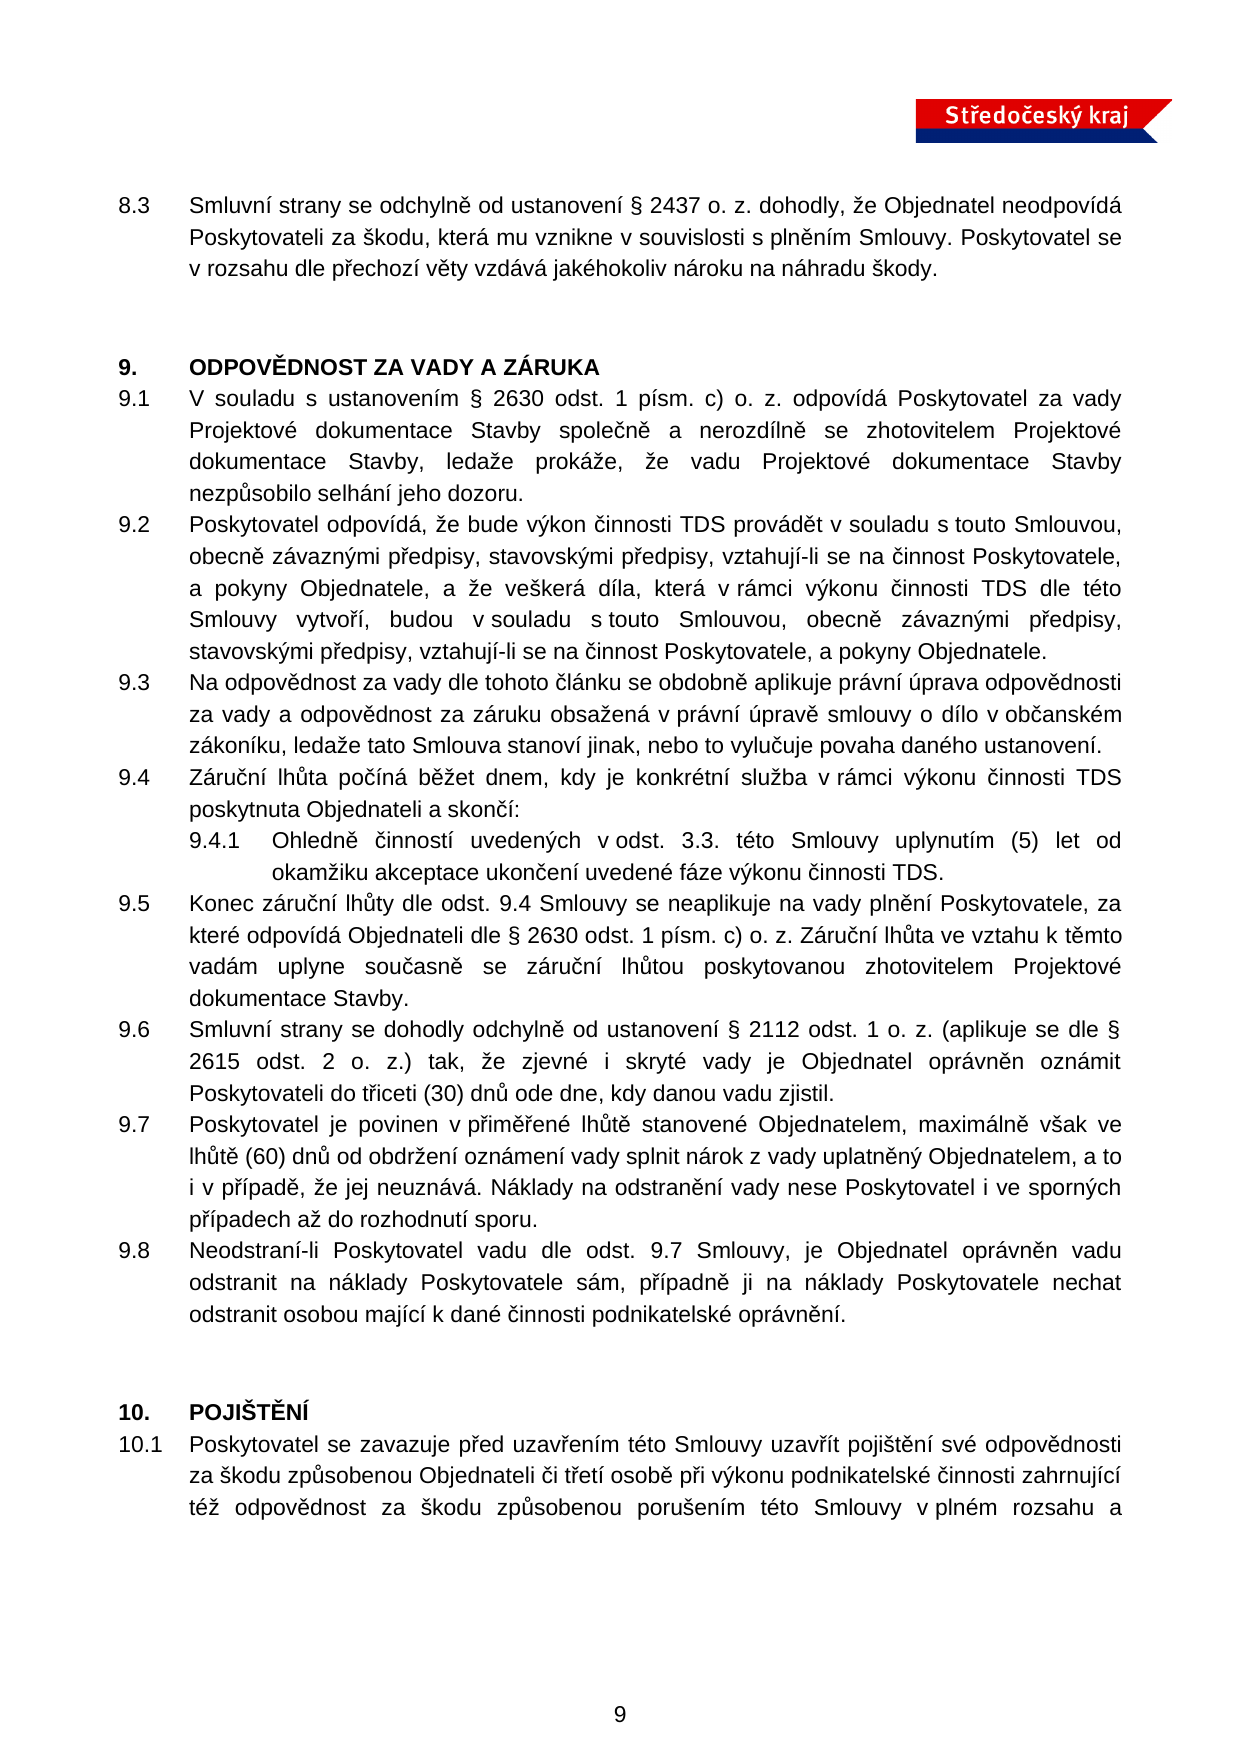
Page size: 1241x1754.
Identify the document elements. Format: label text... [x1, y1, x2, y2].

text Smluvní strany se dohodly odchylně od ustanovení § 2112 odst. 1 o. z. (aplikuje se dle § 2615 odst. 2 o. z.) tak, že zjevné i skryté vady je Objednatel oprávněn oznámit Poskytovateli do třiceti (30) dnů ode dne, kdy danou vadu zjistil. [118, 1016, 1122, 1106]
text Záruční lhůta počíná běžet dnem, kdy je konkrétní služba v rámci výkonu činnosti TDS poskytnuta Objednateli a skončí: [118, 764, 1122, 822]
text ODPOVĚDNOST ZA VADY A ZÁRUKA [118, 354, 1122, 380]
text Smluvní strany se odchylně od ustanovení § 2437 o. z. dohodly, že Objednatel neodpovídá Poskytovateli za škodu, která mu vznikne v souvislosti s plněním Smlouvy. Poskytovatel se v rozsahu dle přechozí věty vzdává jakéhokoliv nároku na náhradu škody. [118, 192, 1122, 281]
picture [915, 99, 1173, 143]
text V souladu s ustanovením § 2630 odst. 1 písm. c) o. z. odpovídá Poskytovatel za vady Projektové dokumentace Stavby společně a nerozdílně se zhotovitelem Projektové dokumentace Stavby, ledaže prokáže, že vadu Projektové dokumentace Stavby nezpůsobilo selhání jeho dozoru. [118, 385, 1122, 506]
text Poskytovatel odpovídá, že bude výkon činnosti TDS provádět v souladu s touto Smlouvou, obecně závaznými předpisy, stavovskými předpisy, vztahují-li se na činnost Poskytovatele, a pokyny Objednatele, a že veškerá díla, která v rámci výkonu činnosti TDS dle této Smlouvy vytvoří, budou v souladu s touto Smlouvou, obecně závaznými předpisy, stavovskými předpisy, vztahují-li se na činnost Poskytovatele, a pokyny Objednatele. [118, 511, 1122, 664]
text Konec záruční lhůty dle odst. 9.4 Smlouvy se neaplikuje na vady plnění Poskytovatele, za které odpovídá Objednateli dle § 2630 odst. 1 písm. c) o. z. Záruční lhůta ve vztahu k těmto vadám uplyne současně se záruční lhůtou poskytovanou zhotovitelem Projektové dokumentace Stavby. [118, 890, 1122, 1011]
text Neodstraní-li Poskytovatel vadu dle odst. 9.7 Smlouvy, je Objednatel oprávněn vadu odstranit na náklady Poskytovatele sám, případně ji na náklady Poskytovatele nechat odstranit osobou mající k dané činnosti podnikatelské oprávnění. [118, 1237, 1122, 1327]
text POJIŠTĚNÍ [118, 1399, 1122, 1425]
text Na odpovědnost za vady dle tohoto článku se obdobně aplikuje právní úprava odpovědnosti za vady a odpovědnost za záruku obsažená v právní úpravě smlouvy o dílo v občanském zákoníku, ledaže tato Smlouva stanoví jinak, nebo to vylučuje povaha daného ustanovení. [118, 669, 1122, 759]
list Ohledně činností uvedených v odst. 3.3. této Smlouvy uplynutím (5) let od okamžiku akceptace ukončení uvedené fáze výkonu činnosti TDS. [189, 827, 1122, 885]
text Poskytovatel je povinen v přiměřené lhůtě stanovené Objednatelem, maximálně však ve lhůtě (60) dnů od obdržení oznámení vady splnit nárok z vady uplatněný Objednatelem, a to i v případě, že jej neuznává. Náklady na odstranění vady nese Poskytovatel i ve sporných případech až do rozhodnutí sporu. [118, 1111, 1122, 1232]
